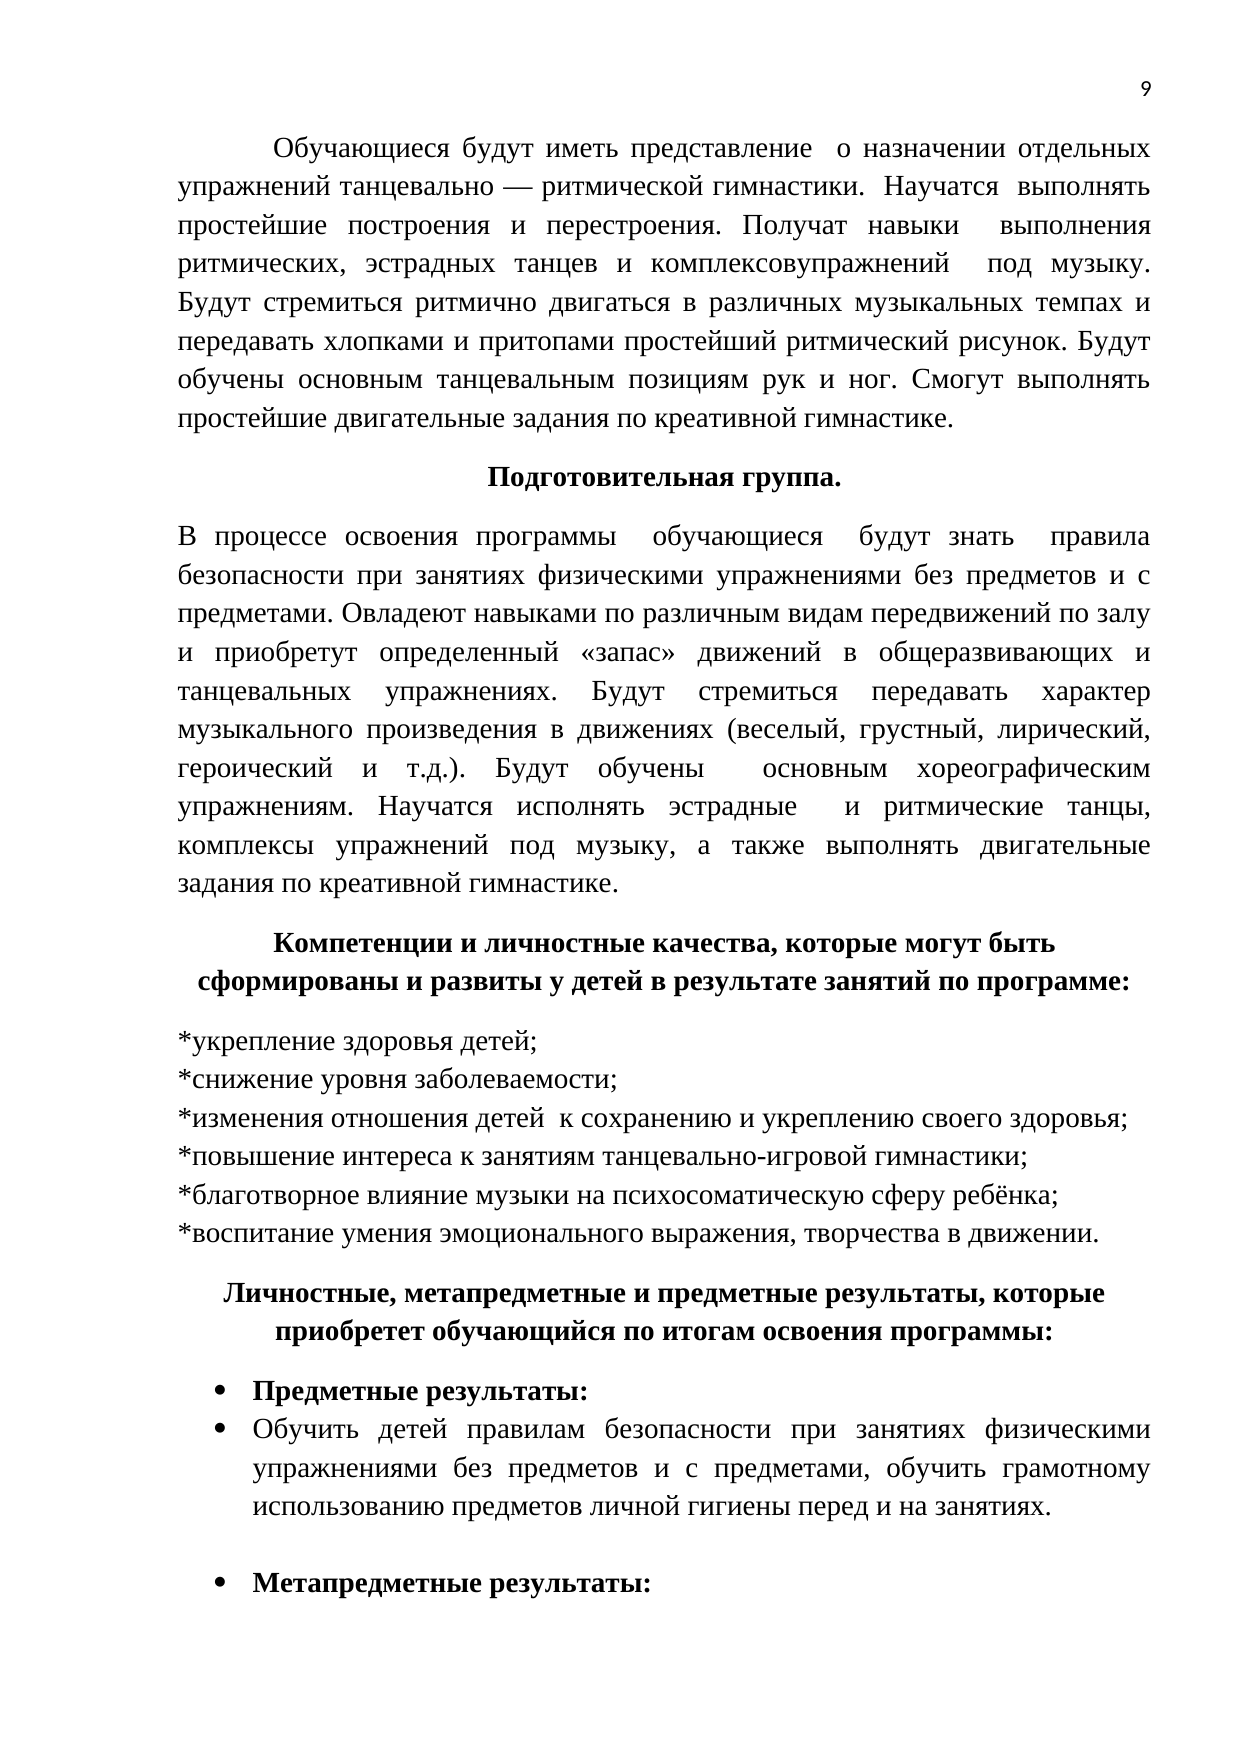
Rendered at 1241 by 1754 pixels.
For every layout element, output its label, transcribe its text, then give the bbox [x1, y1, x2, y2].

text В процессе освоения программы обучающиеся будут знать правила безопасности при занятиях физическими упражнениями без предметов и с предметами. Овладеют навыками по различным видам передвижений по залу и приобретут определенный «запас» движений в общеразвивающих и танцевальных упражнениях. Будут стремиться передавать характер музыкального произведения в движениях (веселый, грустный, лирический, героический и т.д.). Будут обучены основным хореографическим упражнениям. Научатся исполнять эстрадные и ритмические танцы, комплексы упражнений под музыку, а также выполнять двигательные задания по креативной гимнастике. [177, 518, 1152, 899]
list Обучить детей правилам безопасности при занятиях физическими упражнениями без предметов и с предметами, обучить грамотному использованию предметов личной гигиены перед и на занятиях. [215, 1411, 1152, 1522]
list Предметные результаты: [215, 1373, 1152, 1406]
text *укрепление здоровья детей; *снижение уровня заболеваемости; *изменения отношения детей к сохранению и укреплению своего здоровья; *повышение интереса к занятиям танцевально-игровой гимнастики; *благотворное влияние музыки на психосоматическую сферу ребёнка; *воспитание умения эмоционального выражения, творчества в движении. [177, 1023, 1152, 1249]
text Обучающиеся будут иметь представление о назначении отдельных упражнений танцевально — ритмической гимнастики. Научатся выполнять простейшие построения и перестроения. Получат навыки выполнения ритмических, эстрадных танцев и комплексовупражнений под музыку. Будут стремиться ритмично двигаться в различных музыкальных темпах и передавать хлопками и притопами простейший ритмический рисунок. Будут обучены основным танцевальным позициям рук и ног. Смогут выполнять простейшие двигательные задания по креативной гимнастике. [177, 130, 1152, 433]
text Подготовительная группа. [177, 459, 1152, 493]
list Метапредметные результаты: [215, 1566, 1152, 1599]
text Личностные, метапредметные и предметные результаты, которые приобретет обучающийся по итогам освоения программы: [177, 1275, 1152, 1347]
text Компетенции и личностные качества, которые могут быть сформированы и развиты у детей в результате занятий по программе: [177, 925, 1152, 997]
